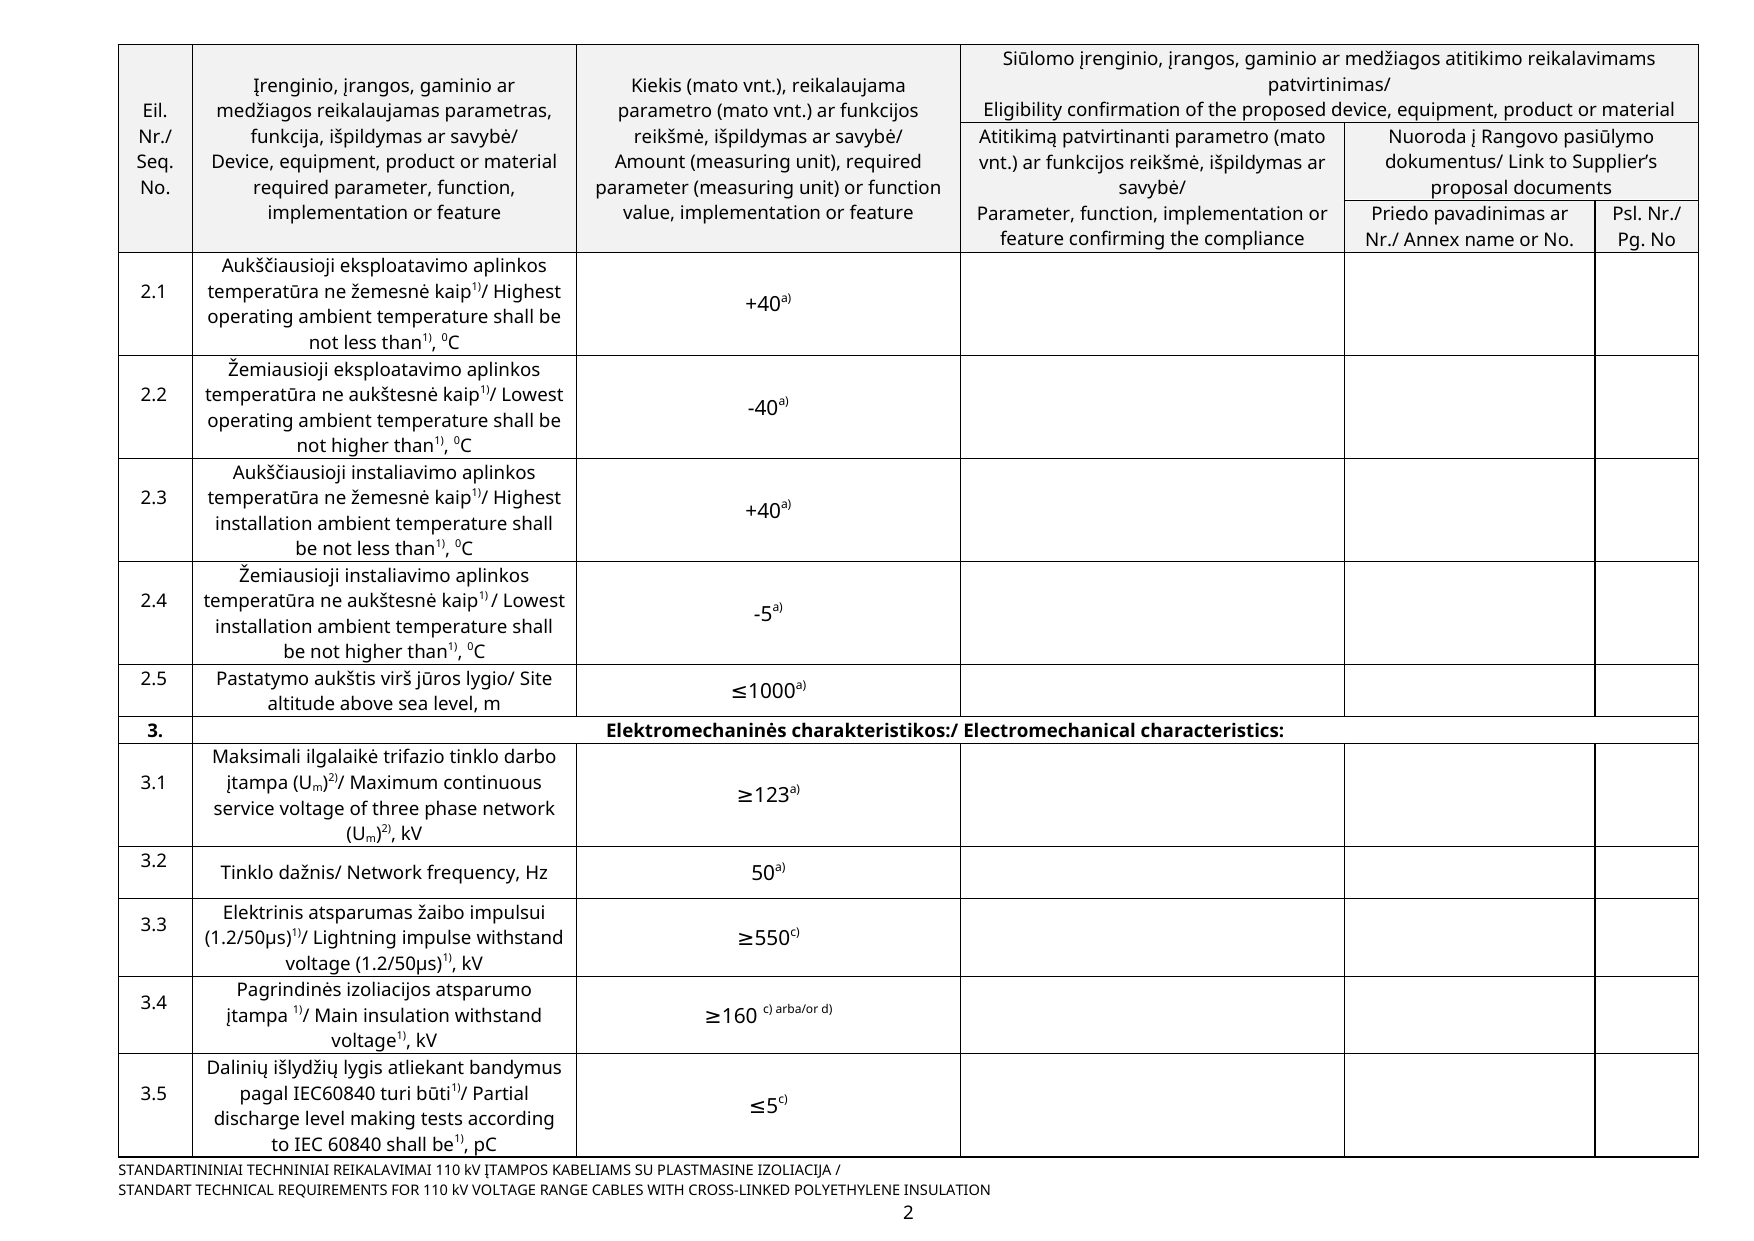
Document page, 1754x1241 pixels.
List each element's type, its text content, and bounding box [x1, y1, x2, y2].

table_cell ≥160 c) arba/or d) [577, 977, 960, 1053]
table_cell [119, 1054, 192, 1156]
table_cell [119, 744, 192, 846]
table_cell [1345, 459, 1594, 561]
table_cell [1345, 847, 1594, 898]
table_cell [119, 977, 192, 1053]
table_cell [1345, 356, 1594, 458]
table_cell [1596, 1054, 1698, 1156]
table_cell 3. [119, 717, 192, 743]
table_cell [119, 356, 192, 458]
table_cell [961, 562, 1344, 664]
table_cell [1596, 665, 1698, 716]
table_cell Pastatymo aukštis virš jūros lygio/ Site altitude above sea level, m [193, 665, 576, 716]
table_cell Dalinių išlydžių lygis atliekant bandymus pagal IEC60840 turi būti1)/ Partial discharge level making tests according to IEC 60840 shall be1), pC [193, 1054, 576, 1156]
table_cell [961, 356, 1344, 458]
table_cell Nuoroda į Rangovo pasiūlymo dokumentus/ Link to Supplier’s proposal documents [1345, 123, 1698, 199]
table_cell [119, 459, 192, 561]
table_cell [961, 744, 1344, 846]
table_cell Maksimali ilgalaikė trifazio tinklo darbo įtampa (Um)2)/ Maximum continuous service voltage of three phase network (Um)2), kV [193, 744, 576, 846]
table_cell [961, 1054, 1344, 1156]
table_cell ≥550c) [577, 899, 960, 976]
table_cell [1345, 253, 1594, 355]
table_header Įrenginio, įrangos, gaminio ar medžiagos reikalaujamas parametras, funkcija, išpildymas ar savybė/ Device, equipment, product or material required parameter, function, implementation or feature [193, 45, 576, 252]
table_cell Elektromechaninės charakteristikos:/ Electromechanical characteristics: [193, 717, 1698, 743]
table_cell 50a) [577, 847, 960, 898]
table_cell [119, 847, 192, 898]
table_cell -5a) [577, 562, 960, 664]
table_header Eil. Nr./ Seq. No. [119, 45, 192, 252]
table_cell Tinklo dažnis/ Network frequency, Hz [193, 847, 576, 898]
table_cell [1345, 744, 1594, 846]
table_cell [1345, 1054, 1594, 1156]
table_header Kiekis (mato vnt.), reikalaujama parametro (mato vnt.) ar funkcijos reikšmė, išpildymas ar savybė/ Amount (measuring unit), required parameter (measuring unit) or function value, implementation or feature [577, 45, 960, 252]
table_cell Aukščiausioji eksploatavimo aplinkos temperatūra ne žemesnė kaip1)/ Highest operating ambient temperature shall be not less than1), 0C [193, 253, 576, 355]
table_cell [1345, 562, 1594, 664]
table_cell [1596, 562, 1698, 664]
table_cell Elektrinis atsparumas žaibo impulsui (1.2/50µs)1)/ Lightning impulse withstand voltage (1.2/50µs)1), kV [193, 899, 576, 976]
table_cell Aukščiausioji instaliavimo aplinkos temperatūra ne žemesnė kaip1)/ Highest installation ambient temperature shall be not less than1), 0C [193, 459, 576, 561]
table_cell [1596, 899, 1698, 976]
table_cell ≤5c) [577, 1054, 960, 1156]
table_cell [961, 977, 1344, 1053]
table_cell ≤1000a) [577, 665, 960, 716]
table_cell [1596, 744, 1698, 846]
table_cell [1345, 665, 1594, 716]
table_cell Atitikimą patvirtinanti parametro (mato vnt.) ar funkcijos reikšmė, išpildymas ar savybė/ Parameter, function, implementation or feature confirming the compliance [961, 123, 1344, 252]
table_cell [1345, 899, 1594, 976]
table_cell [961, 665, 1344, 716]
table_cell [1596, 977, 1698, 1053]
table_cell ≥123a) [577, 744, 960, 846]
table_cell +40a) [577, 459, 960, 561]
table_cell [119, 899, 192, 976]
table_cell [961, 847, 1344, 898]
table_cell Pagrindinės izoliacijos atsparumo įtampa 1)/ Main insulation withstand voltage1), kV [193, 977, 576, 1053]
table_cell [961, 899, 1344, 976]
table_cell Priedo pavadinimas ar Nr./ Annex name or No. [1345, 201, 1594, 252]
table_cell [961, 459, 1344, 561]
table_header Siūlomo įrenginio, įrangos, gaminio ar medžiagos atitikimo reikalavimams patvirtinimas/ Eligibility confirmation of the proposed device, equipment, product or material [961, 45, 1698, 122]
table_cell [119, 665, 192, 716]
table_cell [961, 253, 1344, 355]
table_cell +40a) [577, 253, 960, 355]
table_cell [1596, 459, 1698, 561]
table_cell [1596, 356, 1698, 458]
table_cell Psl. Nr./ Pg. No [1596, 201, 1698, 252]
table_cell Žemiausioji instaliavimo aplinkos temperatūra ne aukštesnė kaip1) / Lowest installation ambient temperature shall be not higher than1), 0C [193, 562, 576, 664]
table_cell [1596, 253, 1698, 355]
table_cell [1345, 977, 1594, 1053]
table_cell [1596, 847, 1698, 898]
table_cell -40a) [577, 356, 960, 458]
table_cell [119, 253, 192, 355]
table_cell Žemiausioji eksploatavimo aplinkos temperatūra ne aukštesnė kaip1)/ Lowest operating ambient temperature shall be not higher than1), 0C [193, 356, 576, 458]
table_cell [119, 562, 192, 664]
